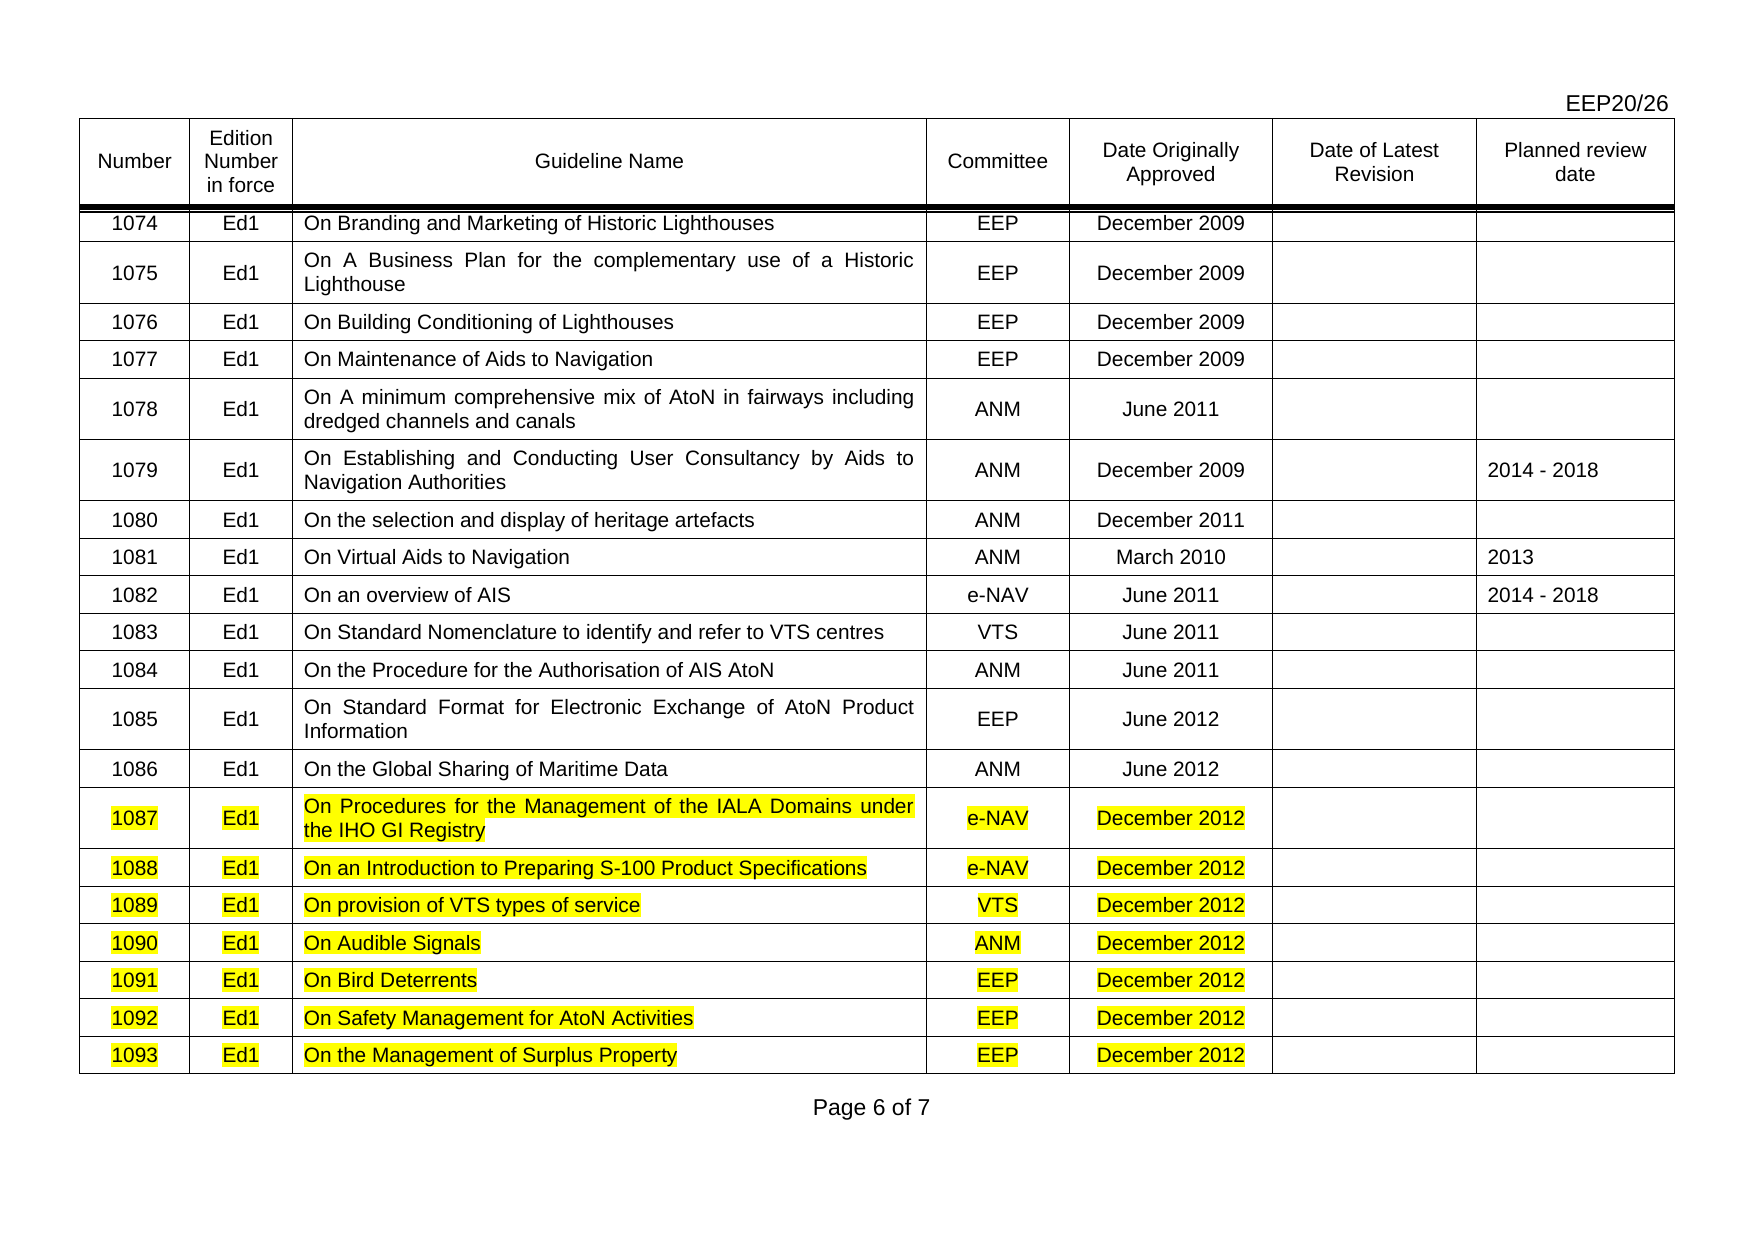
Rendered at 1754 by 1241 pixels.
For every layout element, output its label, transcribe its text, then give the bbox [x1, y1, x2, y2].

table_cell [1477, 999, 1674, 1036]
table_cell EEP [927, 213, 1069, 241]
table_cell December 2011 [1070, 501, 1272, 538]
table_cell December 2009 [1070, 440, 1272, 500]
table_cell On Audible Signals [293, 924, 926, 961]
table_cell 1088 [80, 849, 189, 886]
table_cell On an overview of AIS [293, 576, 926, 613]
table_cell EEP [927, 341, 1069, 377]
table_cell [1477, 341, 1674, 377]
table_cell On Bird Deterrents [293, 962, 926, 998]
table_cell [1273, 750, 1476, 787]
table_cell [1477, 651, 1674, 688]
table_cell [1273, 924, 1476, 961]
table_header Committee [927, 119, 1069, 203]
table_cell December 2009 [1070, 341, 1272, 377]
table_cell [1273, 213, 1476, 241]
table_cell December 2012 [1070, 924, 1272, 961]
table_cell [1273, 689, 1476, 749]
table_cell 1090 [80, 924, 189, 961]
table_cell [1477, 1037, 1674, 1073]
table_cell June 2011 [1070, 614, 1272, 650]
table_cell On the Management of Surplus Property [293, 1037, 926, 1073]
table_header Edition Number in force [190, 119, 292, 203]
table_cell [1273, 614, 1476, 650]
table_cell June 2011 [1070, 379, 1272, 439]
table_cell Ed1 [190, 213, 292, 241]
table_cell 2014 - 2018 [1477, 576, 1674, 613]
table_cell Ed1 [190, 501, 292, 538]
table_cell 1089 [80, 887, 189, 923]
table_cell VTS [927, 614, 1069, 650]
table_cell Ed1 [190, 242, 292, 302]
table_cell Ed1 [190, 1037, 292, 1073]
table_header Guideline Name [293, 119, 926, 203]
table_cell 1075 [80, 242, 189, 302]
table_cell December 2012 [1070, 788, 1272, 848]
table_cell June 2011 [1070, 576, 1272, 613]
table_cell ANM [927, 924, 1069, 961]
table_cell 1091 [80, 962, 189, 998]
table_cell 1085 [80, 689, 189, 749]
table_cell [1477, 788, 1674, 848]
table_cell Ed1 [190, 788, 292, 848]
table_cell Ed1 [190, 304, 292, 340]
table_cell On Procedures for the Management of the IALA Domains under the IHO GI Registry [293, 788, 926, 848]
table_cell December 2009 [1070, 213, 1272, 241]
table_cell June 2011 [1070, 651, 1272, 688]
table_cell [1273, 887, 1476, 923]
table_cell 1080 [80, 501, 189, 538]
table_cell Ed1 [190, 924, 292, 961]
table_cell December 2012 [1070, 1037, 1272, 1073]
table_cell EEP [927, 999, 1069, 1036]
table_cell On an Introduction to Preparing S-100 Product Specifications [293, 849, 926, 886]
table_cell Ed1 [190, 539, 292, 575]
table_cell Ed1 [190, 379, 292, 439]
table_header Number [80, 119, 189, 203]
table_cell [1273, 304, 1476, 340]
table_cell [1273, 440, 1476, 500]
table_cell December 2012 [1070, 887, 1272, 923]
table_cell 1086 [80, 750, 189, 787]
table_cell [1273, 999, 1476, 1036]
table_cell [1273, 849, 1476, 886]
table_cell 2014 - 2018 [1477, 440, 1674, 500]
table_cell June 2012 [1070, 750, 1272, 787]
table_cell On Standard Nomenclature to identify and refer to VTS centres [293, 614, 926, 650]
table_header Planned review date [1477, 119, 1674, 203]
table_cell ANM [927, 750, 1069, 787]
table_cell [1273, 962, 1476, 998]
table_cell Ed1 [190, 614, 292, 650]
table_cell On Standard Format for Electronic Exchange of AtoN Product Information [293, 689, 926, 749]
table_header Date Originally Approved [1070, 119, 1272, 203]
table_cell [1273, 341, 1476, 377]
table_cell ANM [927, 379, 1069, 439]
table_cell On Branding and Marketing of Historic Lighthouses [293, 213, 926, 241]
table_cell [1477, 689, 1674, 749]
table_header Date of Latest Revision [1273, 119, 1476, 203]
table_cell 1074 [80, 213, 189, 241]
table_cell On Maintenance of Aids to Navigation [293, 341, 926, 377]
table_cell Ed1 [190, 576, 292, 613]
table_cell [1273, 501, 1476, 538]
table_cell Ed1 [190, 849, 292, 886]
table_cell December 2009 [1070, 242, 1272, 302]
table_cell On Building Conditioning of Lighthouses [293, 304, 926, 340]
table_cell December 2012 [1070, 962, 1272, 998]
table_cell [1273, 539, 1476, 575]
table_cell ANM [927, 539, 1069, 575]
table_cell Ed1 [190, 999, 292, 1036]
table_cell December 2009 [1070, 304, 1272, 340]
table_cell [1477, 501, 1674, 538]
table_cell June 2012 [1070, 689, 1272, 749]
table_cell On Establishing and Conducting User Consultancy by Aids to Navigation Authorities [293, 440, 926, 500]
table_cell Ed1 [190, 750, 292, 787]
table_cell 1079 [80, 440, 189, 500]
table_cell On the Global Sharing of Maritime Data [293, 750, 926, 787]
table_cell [1477, 887, 1674, 923]
table_cell Ed1 [190, 440, 292, 500]
table_cell EEP [927, 689, 1069, 749]
table_cell 1076 [80, 304, 189, 340]
table_cell [1477, 924, 1674, 961]
table_cell [1477, 304, 1674, 340]
table_cell Ed1 [190, 689, 292, 749]
table_cell 1092 [80, 999, 189, 1036]
table_cell [1273, 576, 1476, 613]
table_cell 1077 [80, 341, 189, 377]
table_cell Ed1 [190, 651, 292, 688]
table_cell [1273, 788, 1476, 848]
table_cell March 2010 [1070, 539, 1272, 575]
table_cell December 2012 [1070, 849, 1272, 886]
table_cell [1477, 379, 1674, 439]
table_cell 1081 [80, 539, 189, 575]
table_cell [1273, 651, 1476, 688]
table_cell 1082 [80, 576, 189, 613]
table_cell ANM [927, 651, 1069, 688]
table_cell 1078 [80, 379, 189, 439]
table_cell [1477, 614, 1674, 650]
table_cell e-NAV [927, 576, 1069, 613]
table_cell On provision of VTS types of service [293, 887, 926, 923]
table_cell On A minimum comprehensive mix of AtoN in fairways including dredged channels and canals [293, 379, 926, 439]
table_cell 1087 [80, 788, 189, 848]
table_cell e-NAV [927, 849, 1069, 886]
table_cell e-NAV [927, 788, 1069, 848]
table_cell On the Procedure for the Authorisation of AIS AtoN [293, 651, 926, 688]
table_cell December 2012 [1070, 999, 1272, 1036]
table_cell [1273, 379, 1476, 439]
table_cell [1273, 242, 1476, 302]
table_cell 1093 [80, 1037, 189, 1073]
table_cell Ed1 [190, 341, 292, 377]
table_cell [1477, 242, 1674, 302]
table_cell 2013 [1477, 539, 1674, 575]
table_cell 1083 [80, 614, 189, 650]
table_cell 1084 [80, 651, 189, 688]
table_cell [1477, 849, 1674, 886]
table_cell On the selection and display of heritage artefacts [293, 501, 926, 538]
table_cell [1477, 962, 1674, 998]
table_cell EEP [927, 304, 1069, 340]
table_cell [1477, 750, 1674, 787]
table_cell On Safety Management for AtoN Activities [293, 999, 926, 1036]
table_cell ANM [927, 501, 1069, 538]
table_cell [1273, 1037, 1476, 1073]
table_cell [1477, 213, 1674, 241]
table_cell Ed1 [190, 962, 292, 998]
table_cell EEP [927, 962, 1069, 998]
table_cell EEP [927, 242, 1069, 302]
table_cell On A Business Plan for the complementary use of a Historic Lighthouse [293, 242, 926, 302]
table_cell VTS [927, 887, 1069, 923]
table_cell ANM [927, 440, 1069, 500]
table_cell Ed1 [190, 887, 292, 923]
table_cell On Virtual Aids to Navigation [293, 539, 926, 575]
table_cell EEP [927, 1037, 1069, 1073]
